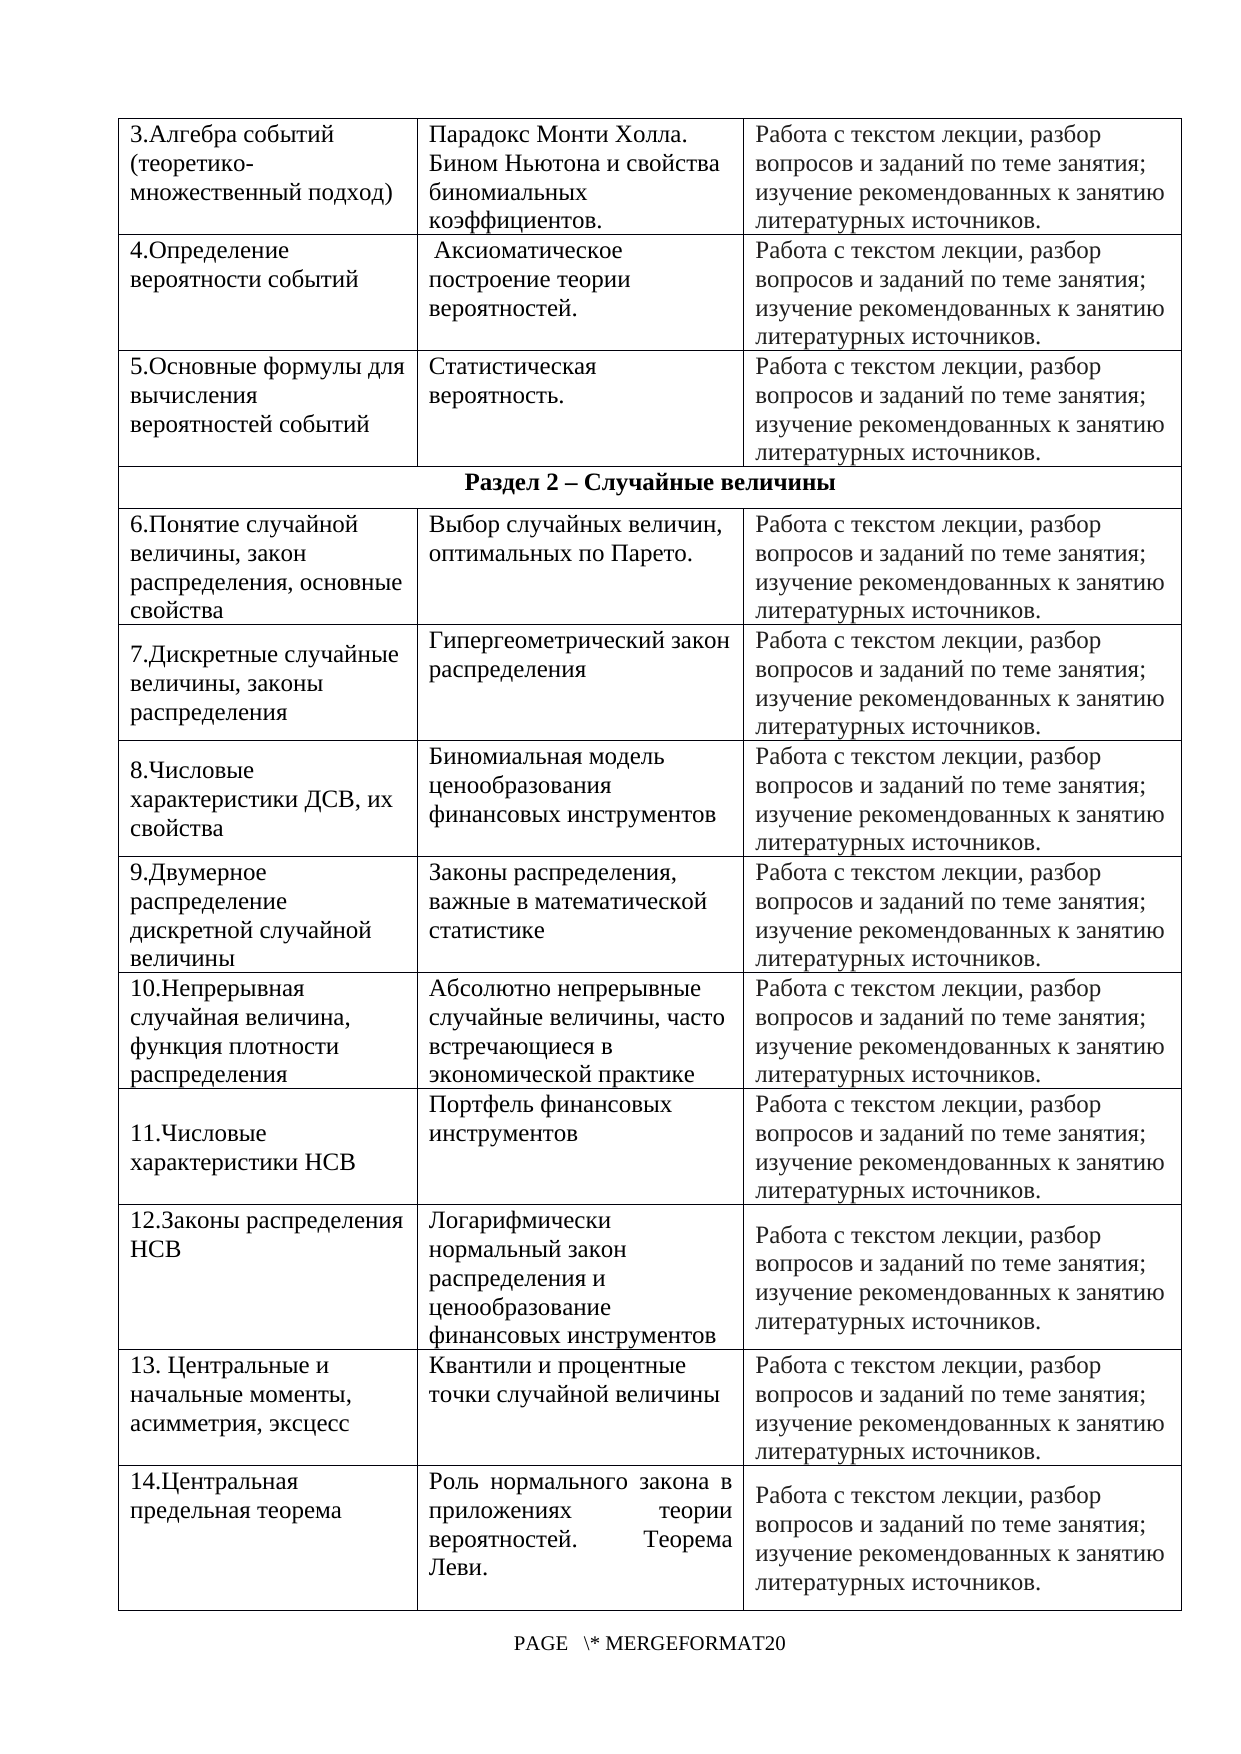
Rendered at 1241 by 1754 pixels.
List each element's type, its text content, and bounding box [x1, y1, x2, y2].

table_cell Статистическая вероятность. [418, 351, 743, 466]
table_cell Работа с текстом лекции, разбор вопросов и заданий по теме занятия; изучение рекомендованных к занятию литературных источников. [744, 351, 1181, 466]
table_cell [744, 1466, 1181, 1610]
table_cell Законы распределения, важные в математической статистике [418, 857, 743, 972]
table_cell Портфель финансовых инструментов [418, 1089, 743, 1204]
table_cell Роль нормального закона в приложениях теории вероятностей. Теорема Леви. [418, 1466, 743, 1610]
table_cell 12.Законы распределения НСВ [119, 1205, 417, 1349]
table_cell Работа с текстом лекции, разбор вопросов и заданий по теме занятия; изучение рекомендованных к занятию литературных источников. [744, 235, 1181, 350]
table_cell Работа с текстом лекции, разбор вопросов и заданий по теме занятия; изучение рекомендованных к занятию литературных источников. [744, 1205, 1181, 1349]
table_cell 11.Числовые характеристики НСВ [119, 1089, 417, 1204]
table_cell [744, 119, 1181, 234]
table_cell 3.Алгебра событий (теоретико-множественный подход) [119, 119, 417, 234]
table_cell 5.Основные формулы для вычисления вероятностей событий [119, 351, 417, 466]
table_cell Аксиоматическое построение теории вероятностей. [418, 235, 743, 350]
table_cell 13. Центральные и начальные моменты, асимметрия, эксцесс [119, 1350, 417, 1465]
table_cell 7.Дискретные случайные величины, законы распределения [119, 625, 417, 740]
table_cell Квантили и процентные точки случайной величины [418, 1350, 743, 1465]
table_cell 9.Двумерное распределение дискретной случайной величины [119, 857, 417, 972]
table_cell Работа с текстом лекции, разбор вопросов и заданий по теме занятия; изучение рекомендованных к занятию литературных источников. [744, 509, 1181, 624]
table_cell 10.Непрерывная случайная величина, функция плотности распределения [119, 973, 417, 1088]
table_cell Гипергеометрический закон распределения [418, 625, 743, 740]
table_cell Логарифмически нормальный закон распределения и ценообразование финансовых инструментов [418, 1205, 743, 1349]
table_cell Биномиальная модель ценообразования финансовых инструментов [418, 741, 743, 856]
table_cell Раздел 2 – Случайные величины [119, 467, 1181, 508]
table_cell Работа с текстом лекции, разбор вопросов и заданий по теме занятия; изучение рекомендованных к занятию литературных источников. [744, 1089, 1181, 1204]
table_cell 6.Понятие случайной величины, закон распределения, основные свойства [119, 509, 417, 624]
table_cell Абсолютно непрерывные случайные величины, часто встречающиеся в экономической практике [418, 973, 743, 1088]
table_cell Выбор случайных величин, оптимальных по Парето. [418, 509, 743, 624]
table_cell Работа с текстом лекции, разбор вопросов и заданий по теме занятия; изучение рекомендованных к занятию литературных источников. [744, 1350, 1181, 1465]
table_cell Работа с текстом лекции, разбор вопросов и заданий по теме занятия; изучение рекомендованных к занятию литературных источников. [744, 625, 1181, 740]
table_cell 14.Центральная предельная теорема [119, 1466, 417, 1610]
table_cell 8.Числовые характеристики ДСВ, их свойства [119, 741, 417, 856]
table_cell Работа с текстом лекции, разбор вопросов и заданий по теме занятия; изучение рекомендованных к занятию литературных источников. [744, 857, 1181, 972]
table_cell Работа с текстом лекции, разбор вопросов и заданий по теме занятия; изучение рекомендованных к занятию литературных источников. [744, 973, 1181, 1088]
table_cell Парадокс Монти Холла. Бином Ньютона и свойства биномиальных коэффициентов. [418, 119, 743, 234]
table_cell 4.Определение вероятности событий [119, 235, 417, 350]
table_cell Работа с текстом лекции, разбор вопросов и заданий по теме занятия; изучение рекомендованных к занятию литературных источников. [744, 741, 1181, 856]
